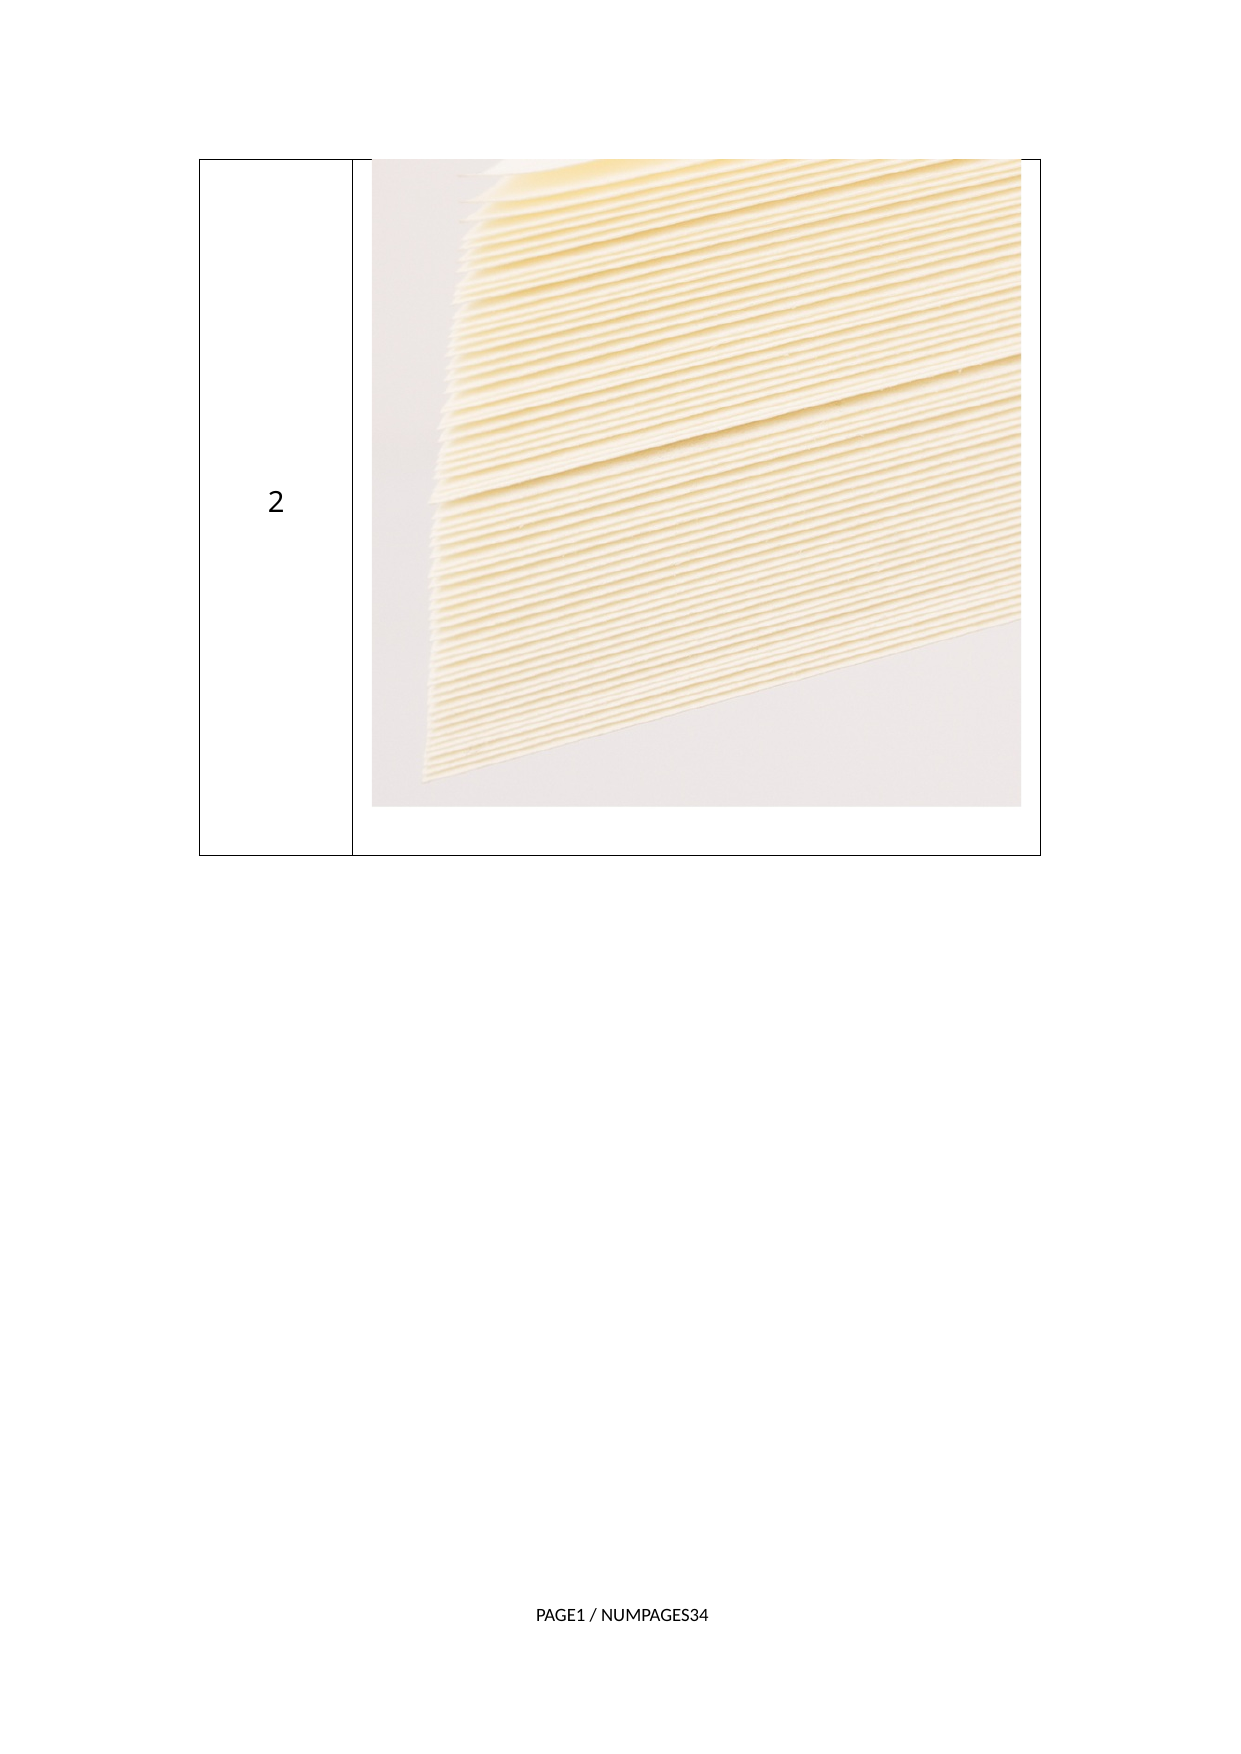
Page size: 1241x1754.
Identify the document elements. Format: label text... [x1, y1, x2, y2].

table_cell [353, 160, 1040, 854]
table_cell 2 [200, 160, 352, 854]
picture [371, 159, 1022, 819]
